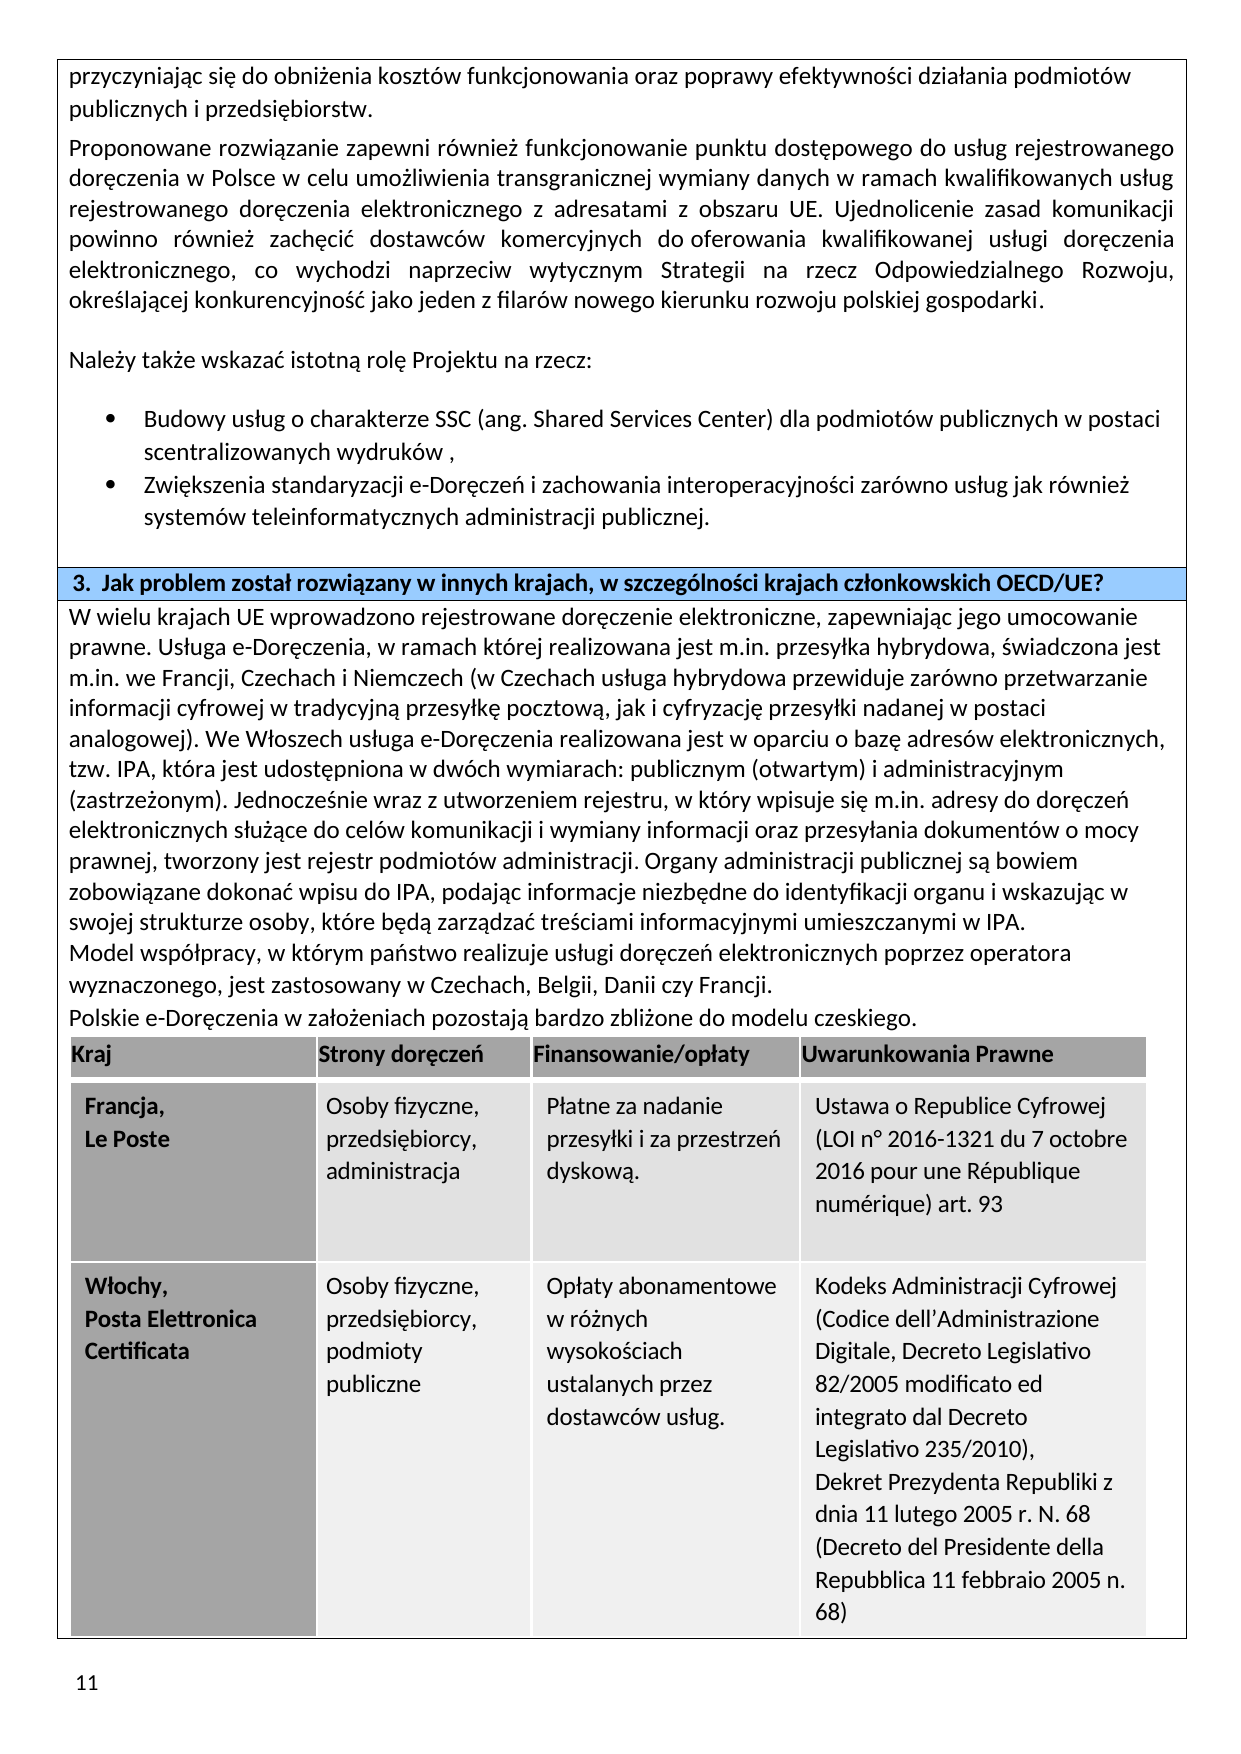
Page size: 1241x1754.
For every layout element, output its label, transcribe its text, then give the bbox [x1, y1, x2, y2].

table_cell Jak problem został rozwiązany w innych krajach, w szczególności krajach członkowskich OECD/UE? [58, 568, 1186, 600]
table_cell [58, 60, 1186, 567]
